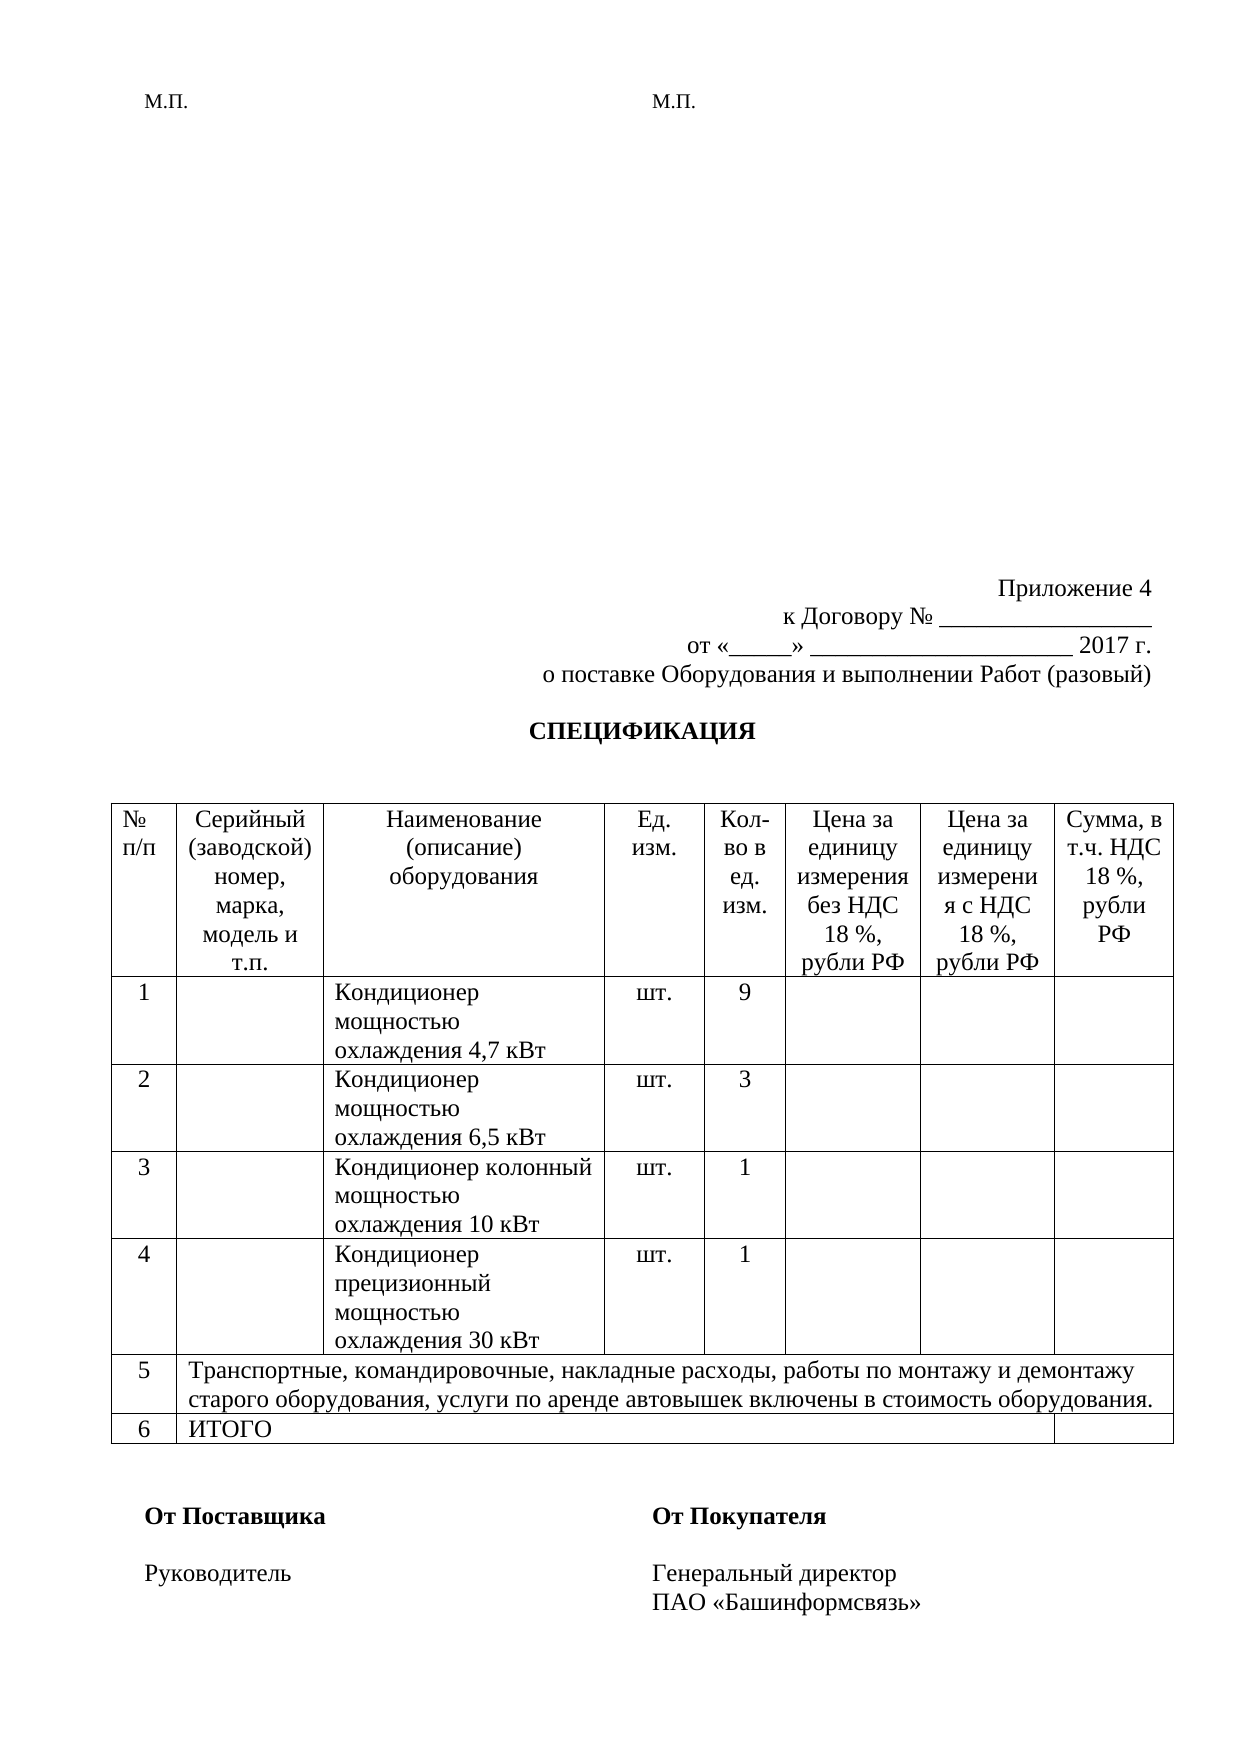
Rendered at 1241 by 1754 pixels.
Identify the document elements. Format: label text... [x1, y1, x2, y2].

table_header Ед. изм. [605, 804, 704, 976]
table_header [641, 89, 1152, 113]
table_cell Кондиционер мощностью охлаждения 6,5 кВт [324, 1065, 604, 1151]
table_cell 4 [112, 1239, 176, 1354]
table_header Серийный (заводской) номер, марка, модель и т.п. [177, 804, 323, 976]
table_cell [1055, 1239, 1173, 1354]
table_cell [1055, 1152, 1173, 1238]
table_cell Кондиционер прецизионный мощностью охлаждения 30 кВт [324, 1239, 604, 1354]
table_cell [921, 1152, 1054, 1238]
table_cell 3 [705, 1065, 785, 1151]
table_cell [921, 977, 1054, 1063]
table_cell 1 [705, 1152, 785, 1238]
table_cell [786, 1152, 920, 1238]
table_cell 5 [112, 1355, 176, 1413]
table_cell 1 [112, 977, 176, 1063]
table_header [641, 1501, 1152, 1616]
table_header Наименование (описание) оборудования [324, 804, 604, 976]
table_cell [177, 977, 323, 1063]
text Приложение 4 [133, 573, 1152, 601]
table_cell шт. [605, 1152, 704, 1238]
table_cell Кондиционер колонный мощностью охлаждения 10 кВт [324, 1152, 604, 1238]
table_cell [1055, 1065, 1173, 1151]
table_header Цена за единицу измерения без НДС 18 %, рубли РФ [786, 804, 920, 976]
text от «_____» _____________________ 2017 г. [133, 630, 1152, 659]
text СПЕЦИФИКАЦИЯ [133, 716, 1152, 745]
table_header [133, 89, 641, 113]
table_cell [786, 1065, 920, 1151]
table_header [133, 1501, 641, 1616]
table_cell [921, 1239, 1054, 1354]
table_cell шт. [605, 1239, 704, 1354]
table_cell ИТОГО [177, 1414, 1054, 1442]
table_cell [177, 1239, 323, 1354]
table_header Сумма, в т.ч. НДС 18 %, рубли РФ [1055, 804, 1173, 976]
table_cell [1055, 977, 1173, 1063]
table_cell [1055, 1414, 1173, 1442]
table_header № п/п [112, 804, 176, 976]
table_header Цена за единицу измерения с НДС 18 %, рубли РФ [921, 804, 1054, 976]
table_cell шт. [605, 977, 704, 1063]
table_cell [786, 977, 920, 1063]
table_cell 2 [112, 1065, 176, 1151]
table_cell Кондиционер мощностью охлаждения 4,7 кВт [324, 977, 604, 1063]
table_header Кол-во в ед. изм. [705, 804, 785, 976]
table_cell Транспортные, командировочные, накладные расходы, работы по монтажу и демонтажу старого оборудования, услуги по аренде автовышек включены в стоимость оборудования. [177, 1355, 1173, 1413]
table_cell шт. [605, 1065, 704, 1151]
table_cell [177, 1152, 323, 1238]
text к Договору № _________________ [133, 601, 1152, 630]
table_cell [177, 1065, 323, 1151]
table_cell 1 [705, 1239, 785, 1354]
table_cell 9 [705, 977, 785, 1063]
table_cell [921, 1065, 1054, 1151]
table_cell 3 [112, 1152, 176, 1238]
text о поставке Оборудования и выполнении Работ (разовый) [133, 659, 1152, 688]
table_cell 6 [112, 1414, 176, 1442]
table_cell [786, 1239, 920, 1354]
